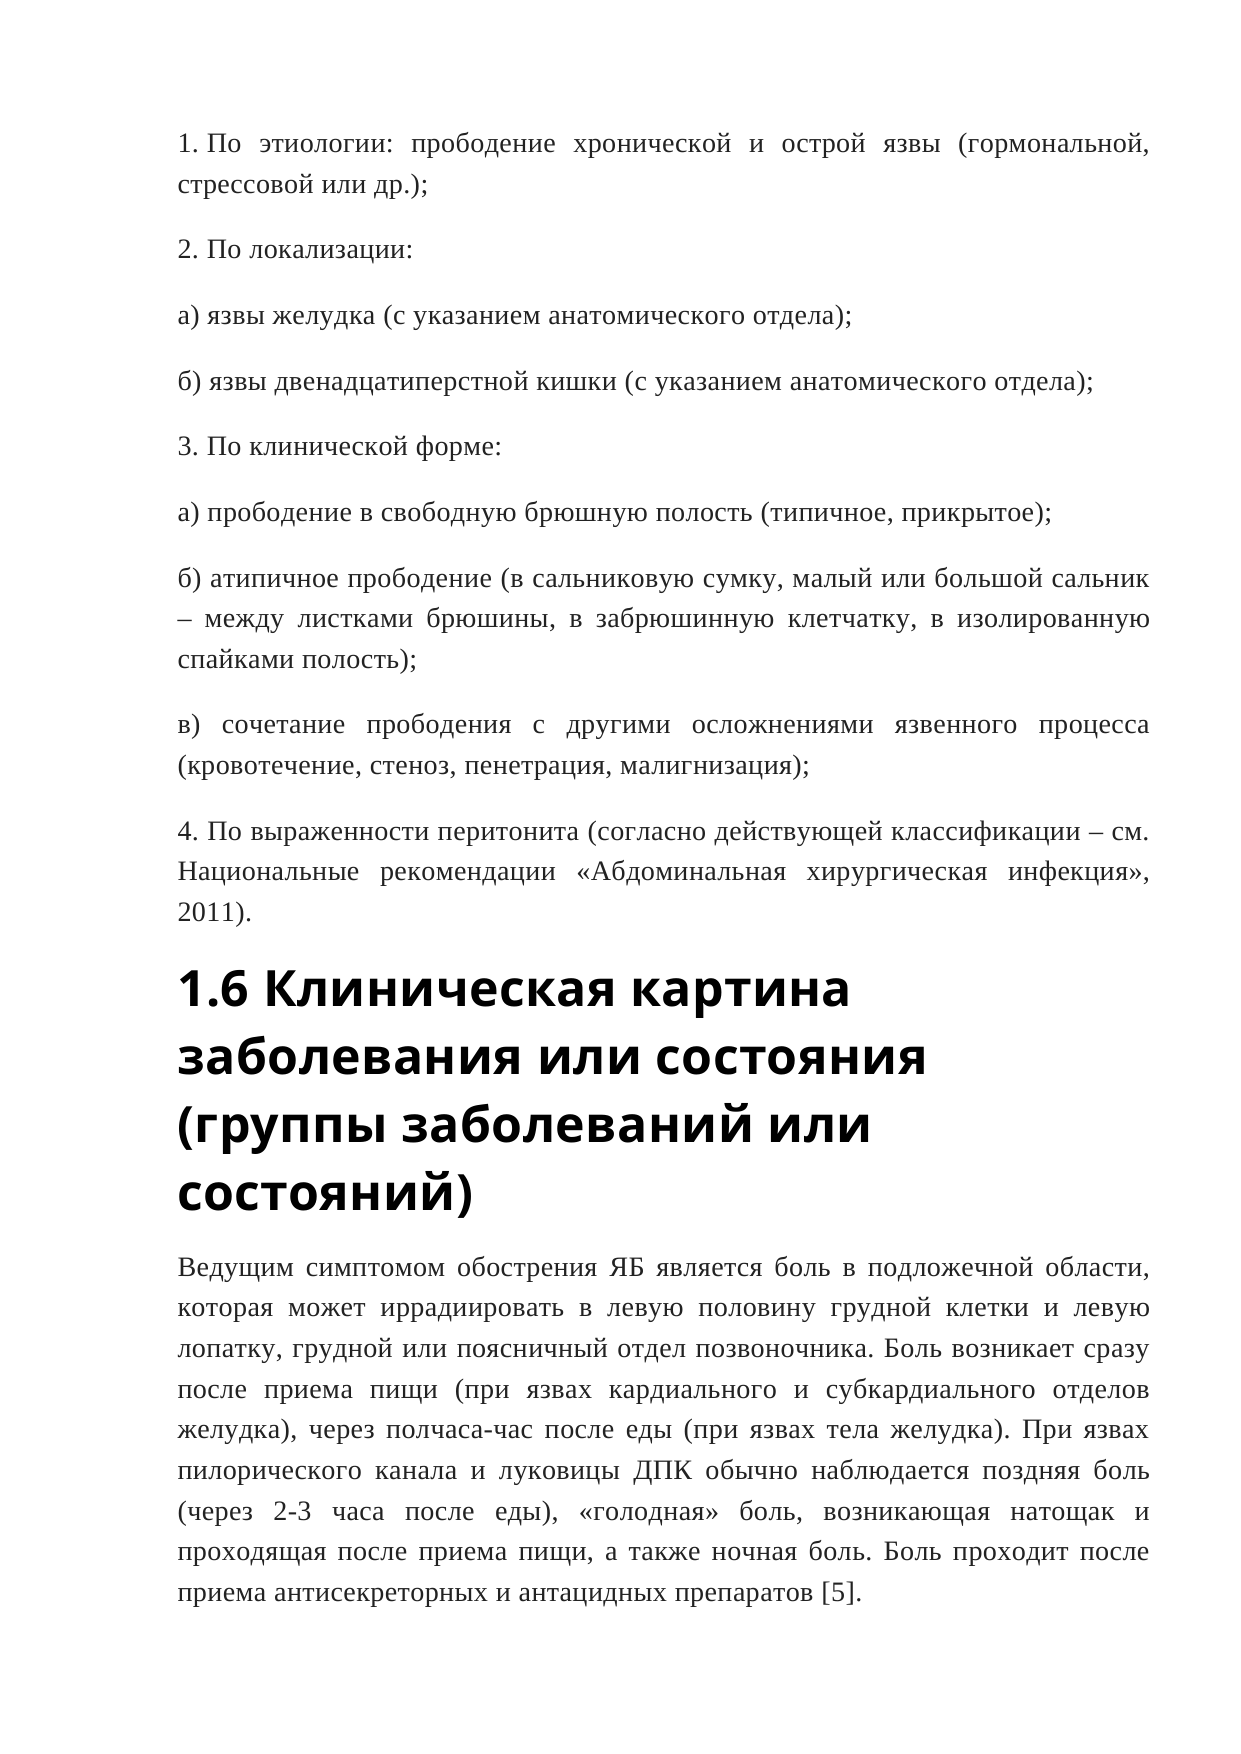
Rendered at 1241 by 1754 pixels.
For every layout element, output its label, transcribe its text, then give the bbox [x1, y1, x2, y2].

text б) атипичное прободение (в сальниковую сумку, малый или большой сальник – между листками брюшины, в забрюшинную клетчатку, в изолированную спайками полость); [177, 552, 1152, 674]
text б) язвы двенадцатиперстной кишки (с указанием анатомического отдела); [177, 356, 1152, 396]
text а) прободение в свободную брюшную полость (типичное, прикрытое); [177, 487, 1152, 527]
text а) язвы желудка (с указанием анатомического отдела); [177, 290, 1152, 331]
text 2. По локализации: [177, 224, 1152, 265]
text 1. По этиологии: прободение хронической и острой язвы (гормональной, стрессовой или др.); [177, 118, 1152, 199]
text Ведущим симптомом обострения ЯБ является боль в подложечной области, которая может иррадиировать в левую половину грудной клетки и левую лопатку, грудной или поясничный отдел позвоночника. Боль возникает сразу после приема пищи (при язвах кардиального и субкардиального отделов желудка), через полчаса-час после еды (при язвах тела желудка). При язвах пилорического канала и луковицы ДПК обычно наблюдается поздняя боль (через 2-3 часа после еды), «голодная» боль, возникающая натощак и проходящая после приема пищи, а также ночная боль. Боль проходит после приема антисекреторных и антацидных препаратов [5]. [177, 1242, 1152, 1607]
text в) сочетание прободения с другими осложнениями язвенного процесса (кровотечение, стеноз, пенетрация, малигнизация); [177, 699, 1152, 781]
text 4. По выраженности перитонита (согласно действующей классификации – см. Национальные рекомендации «Абдоминальная хирургическая инфекция», 2011). [177, 806, 1152, 927]
text 3. По клинической форме: [177, 421, 1152, 462]
text 1.6 Клиническая картина заболевания или состояния (группы заболеваний или состояний) [177, 952, 1152, 1225]
